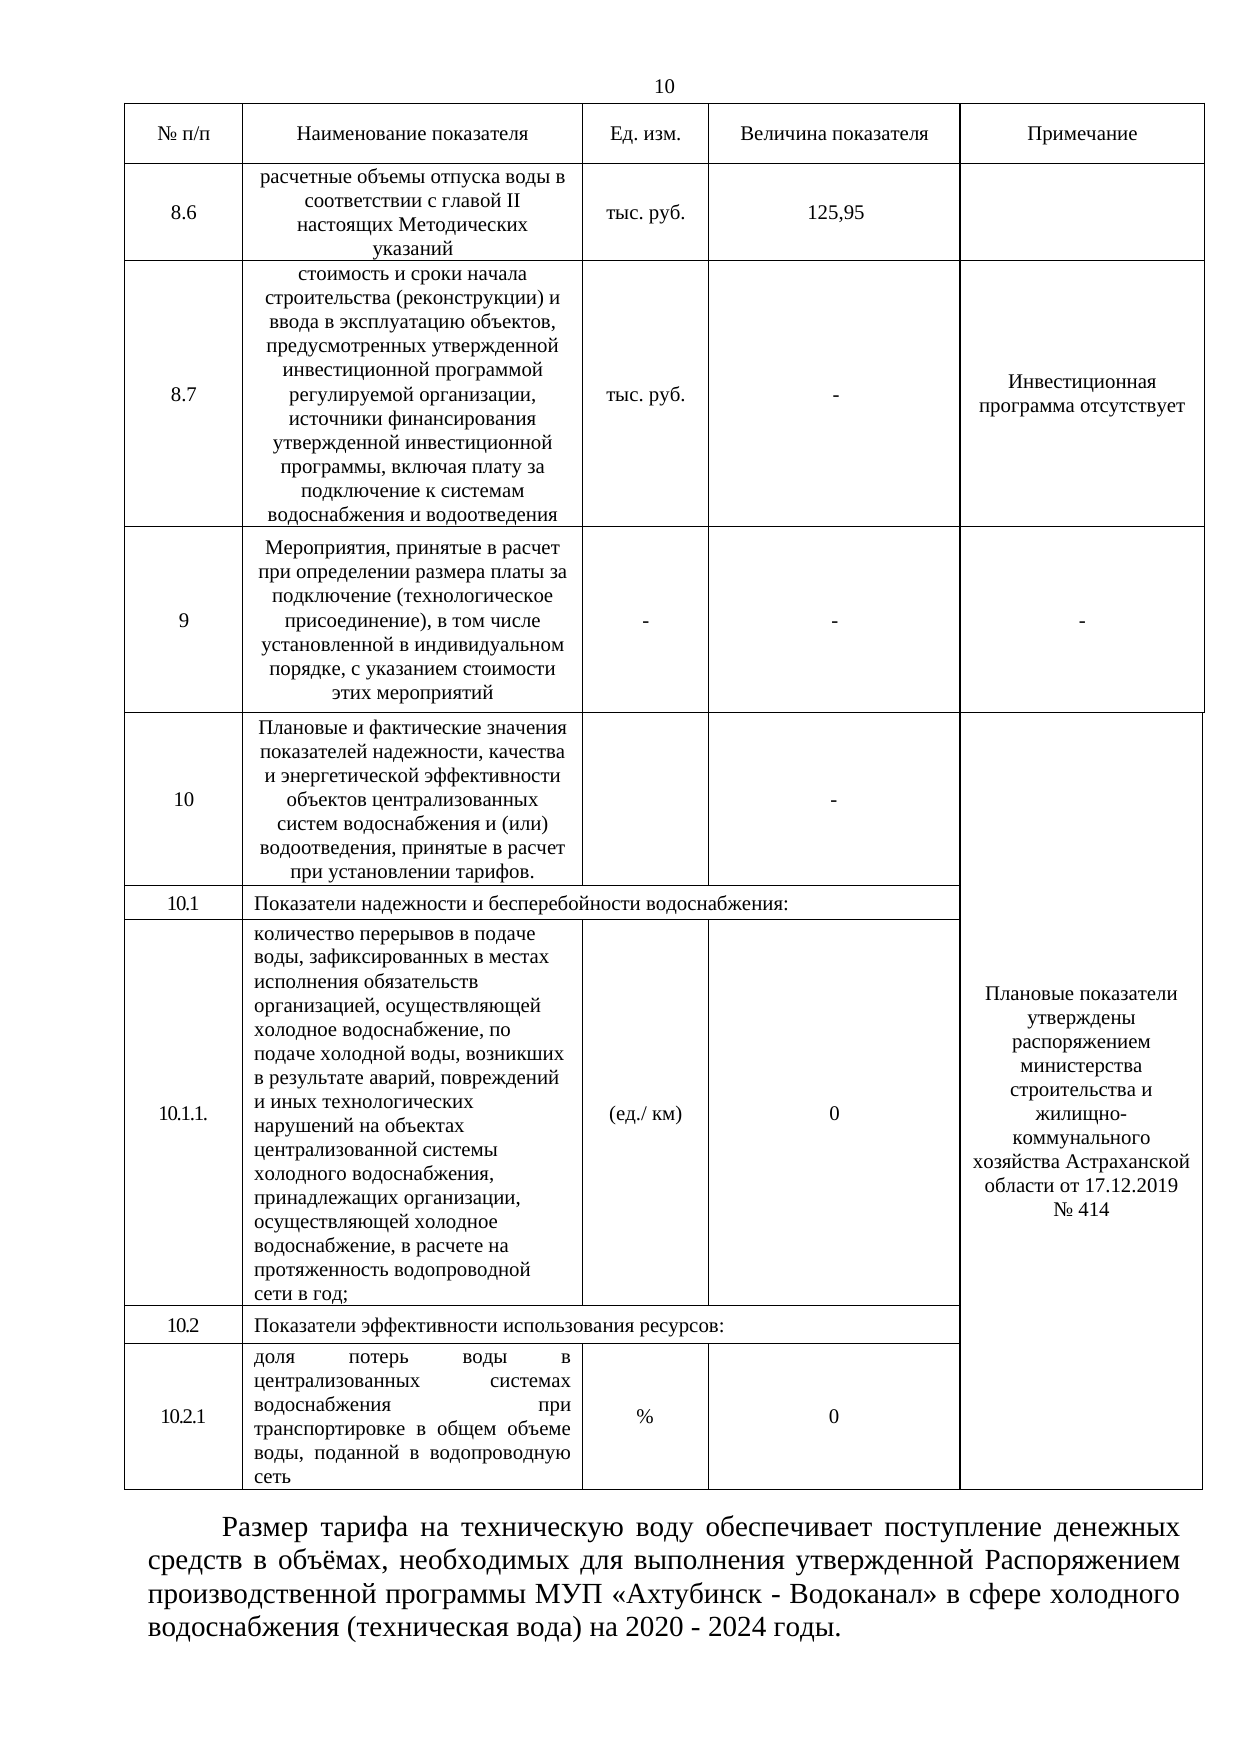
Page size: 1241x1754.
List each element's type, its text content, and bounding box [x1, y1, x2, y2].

table_header Наименование показателя [243, 104, 582, 163]
table_cell [961, 164, 1204, 260]
table_header Ед. изм. [583, 104, 708, 163]
table_cell Плановые и фактические значения показателей надежности, качества и энергетической эффективности объектов централизованных систем водоснабжения и (или) водоотведения, принятые в расчет при установлении тарифов. [243, 713, 582, 885]
table_cell - [709, 527, 959, 712]
table_cell 8.7 [125, 261, 242, 526]
table_cell 8.6 [125, 164, 242, 260]
table_cell [583, 713, 708, 885]
text Размер тарифа на техническую воду обеспечивает поступление денежных средств в объёмах, необходимых для выполнения утвержденной Распоряжением производственной программы МУП «Ахтубинск - Водоканал» в сфере холодного водоснабжения (техническая вода) на 2020 - 2024 годы. [148, 1509, 1181, 1643]
table_cell Показатели эффективности использования ресурсов: [243, 1306, 959, 1343]
table_cell 10 [125, 713, 242, 885]
table_cell тыс. руб. [583, 164, 708, 260]
table_cell Плановые показатели утверждены распоряжением министерства строительства и жилищно-коммунального хозяйства Астраханской области от 17.12.2019 № 414 [961, 713, 1202, 1488]
table_cell количество перерывов в подаче воды, зафиксированных в местах исполнения обязательств организацией, осуществляющей холодное водоснабжение, по подаче холодной воды, возникших в результате аварий, повреждений и иных технологических нарушений на объектах централизованной системы холодного водоснабжения, принадлежащих организации, осуществляющей холодное водоснабжение, в расчете на протяженность водопроводной сети в год; [243, 920, 582, 1305]
table_cell расчетные объемы отпуска воды в соответствии с главой II настоящих Методических указаний [243, 164, 582, 260]
table_cell 10.2 [125, 1306, 242, 1343]
table_cell - [961, 527, 1204, 712]
table_cell 125,95 [709, 164, 959, 260]
table_cell Показатели надежности и бесперебойности водоснабжения: [243, 886, 959, 919]
table_cell Мероприятия, принятые в расчет при определении размера платы за подключение (технологическое присоединение), в том числе установленной в индивидуальном порядке, с указанием стоимости этих мероприятий [243, 527, 582, 712]
table_cell 9 [125, 527, 242, 712]
table_cell 10.1 [125, 886, 242, 919]
table_header Примечание [961, 104, 1204, 163]
table_cell стоимость и сроки начала строительства (реконструкции) и ввода в эксплуатацию объектов, предусмотренных утвержденной инвестиционной программой регулируемой организации, источники финансирования утвержденной инвестиционной программы, включая плату за подключение к системам водоснабжения и водоотведения [243, 261, 582, 526]
table_cell - [583, 527, 708, 712]
table_cell 10.2.1 [125, 1344, 242, 1488]
table_cell тыс. руб. [583, 261, 708, 526]
table_cell 0 [709, 1344, 959, 1488]
table_cell (ед./ км) [583, 920, 708, 1305]
table_cell доля потерь воды в централизованных системах водоснабжения при транспортировке в общем объеме воды, поданной в водопроводную сеть [243, 1344, 582, 1488]
table_cell - [709, 261, 959, 526]
table_header № п/п [125, 104, 242, 163]
table_cell - [709, 713, 959, 885]
table_cell Инвестиционная программа отсутствует [961, 261, 1204, 526]
table_cell 10.1.1. [125, 920, 242, 1305]
table_header Величина показателя [709, 104, 959, 163]
table_cell % [583, 1344, 708, 1488]
table_cell 0 [709, 920, 959, 1305]
